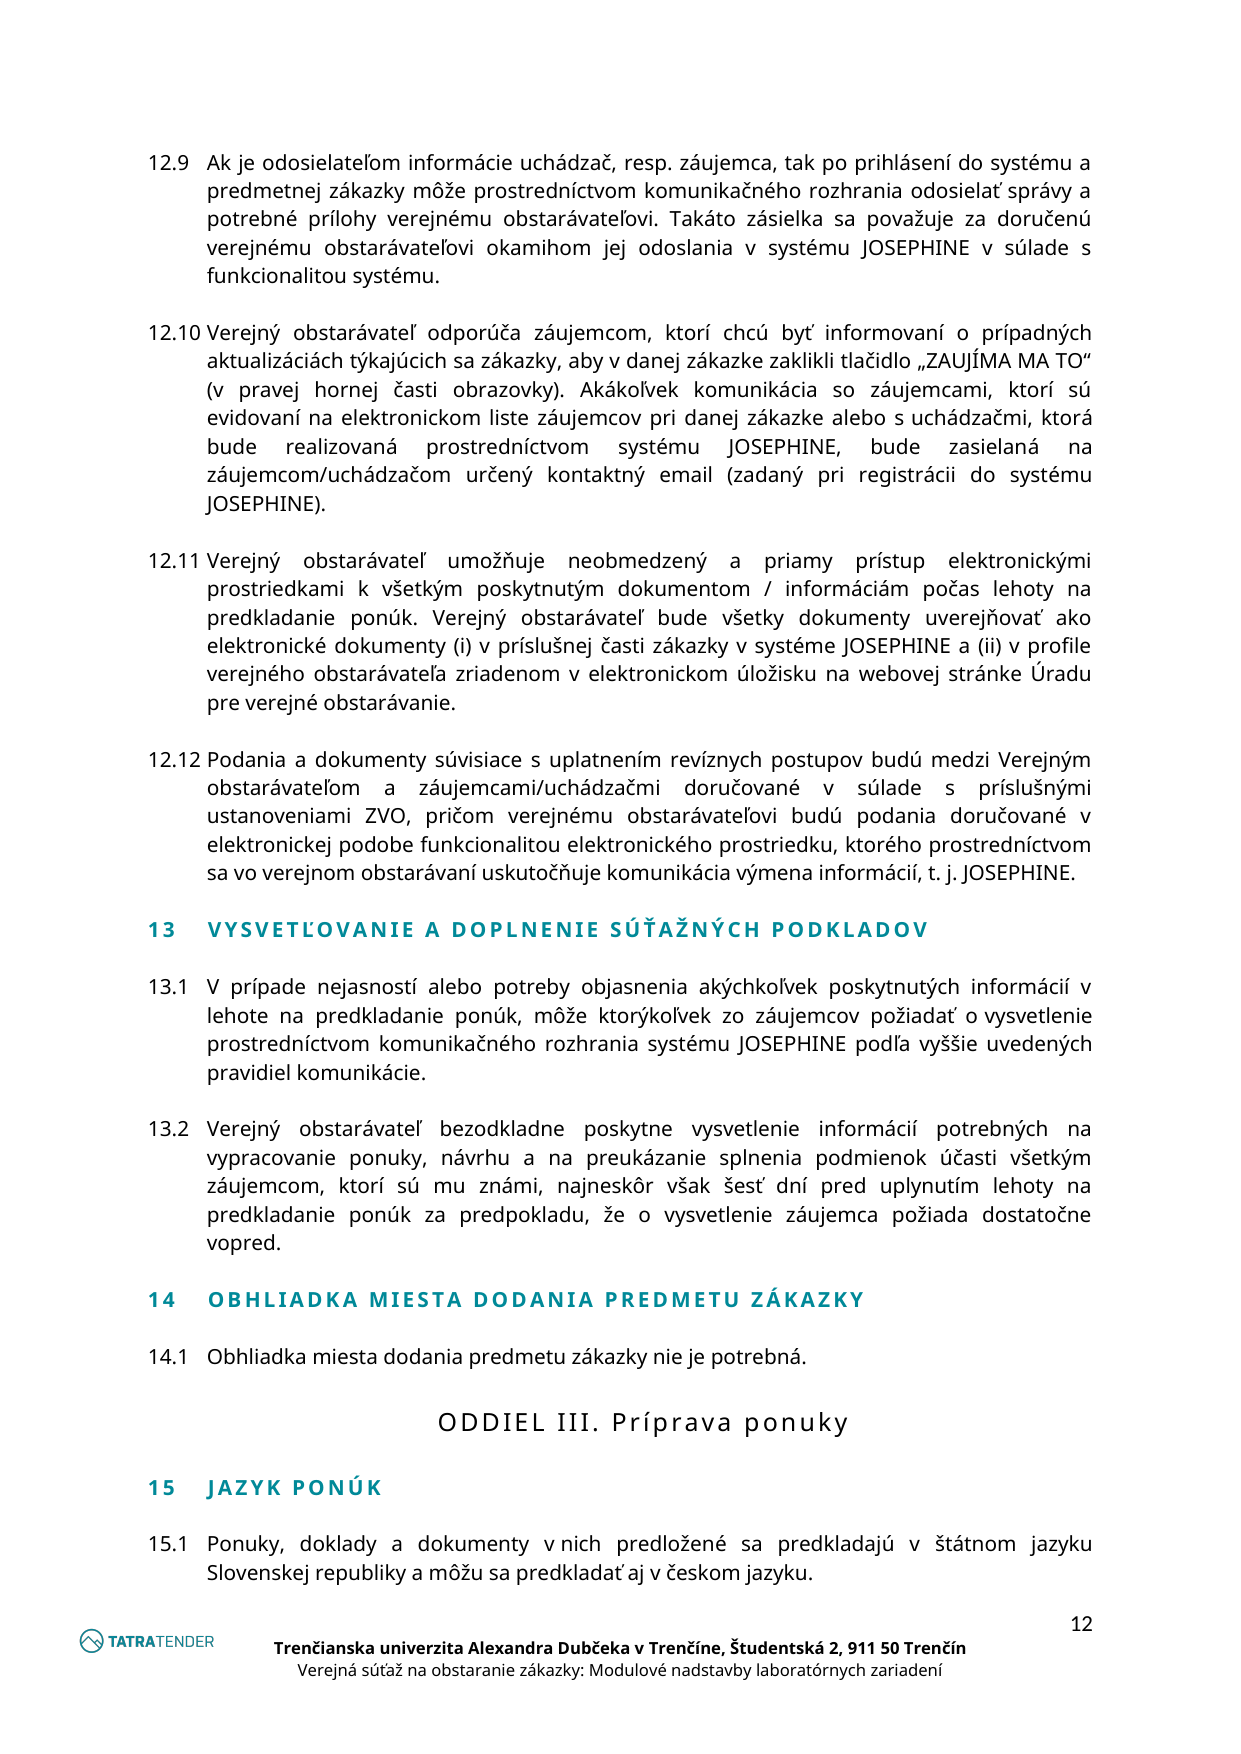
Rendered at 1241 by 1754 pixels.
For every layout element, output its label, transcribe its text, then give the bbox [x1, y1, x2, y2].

subtitle Verejný obstarávateľ bezodkladne poskytne vysvetlenie informácií potrebných na vypracovanie ponuky, návrhu a na preukázanie splnenia podmienok účasti všetkým záujemcom, ktorí sú mu známi, najneskôr však šesť dní pred uplynutím lehoty na predkladanie ponúk za predpokladu, že o vysvetlenie záujemca požiada dostatočne vopred. [148, 1114, 1093, 1257]
text ODDIEL III. Príprava ponuky [148, 1404, 1093, 1438]
subtitle Verejný obstarávateľ umožňuje neobmedzený a priamy prístup elektronickými prostriedkami k všetkým poskytnutým dokumentom / informáciám počas lehoty na predkladanie ponúk. Verejný obstarávateľ bude všetky dokumenty uverejňovať ako elektronické dokumenty (i) v príslušnej časti zákazky v systéme JOSEPHINE a (ii) v profile verejného obstarávateľa zriadenom v elektronickom úložisku na webovej stránke Úradu pre verejné obstarávanie. [148, 546, 1093, 716]
text Obhliadka miesta dodania predmetu zákazky [148, 1285, 1093, 1313]
subtitle V prípade nejasností alebo potreby objasnenia akýchkoľvek poskytnutých informácií v lehote na predkladanie ponúk, môže ktorýkoľvek zo záujemcov požiadať o vysvetlenie prostredníctvom komunikačného rozhrania systému JOSEPHINE podľa vyššie uvedených pravidiel komunikácie. [148, 972, 1093, 1086]
subtitle Verejný obstarávateľ odporúča záujemcom, ktorí chcú byť informovaní o prípadných aktualizáciách týkajúcich sa zákazky, aby v danej zákazke zaklikli tlačidlo „ZAUJÍMA MA TO“ (v pravej hornej časti obrazovky). Akákoľvek komunikácia so záujemcami, ktorí sú evidovaní na elektronickom liste záujemcov pri danej zákazke alebo s uchádzačmi, ktorá bude realizovaná prostredníctvom systému JOSEPHINE, bude zasielaná na záujemcom/uchádzačom určený kontaktný email (zadaný pri registrácii do systému JOSEPHINE). [148, 318, 1093, 517]
picture [77, 1617, 224, 1662]
subtitle Obhliadka miesta dodania predmetu zákazky nie je potrebná. [148, 1342, 1093, 1370]
subtitle Podania a dokumenty súvisiace s uplatnením revíznych postupov budú medzi Verejným obstarávateľom a záujemcami/uchádzačmi doručované v súlade s príslušnými ustanoveniami ZVO, pričom verejnému obstarávateľovi budú podania doručované v elektronickej podobe funkcionalitou elektronického prostriedku, ktorého prostredníctvom sa vo verejnom obstarávaní uskutočňuje komunikácia výmena informácií, t. j. JOSEPHINE. [148, 745, 1093, 887]
subtitle Ponuky, doklady a dokumenty v nich predložené sa predkladajú v štátnom jazyku Slovenskej republiky a môžu sa predkladať aj v českom jazyku. [148, 1529, 1093, 1586]
text Jazyk ponúk [148, 1473, 1093, 1501]
subtitle Ak je odosielateľom informácie uchádzač, resp. záujemca, tak po prihlásení do systému a predmetnej zákazky môže prostredníctvom komunikačného rozhrania odosielať správy a potrebné prílohy verejnému obstarávateľovi. Takáto zásielka sa považuje za doručenú verejnému obstarávateľovi okamihom jej odoslania v systému JOSEPHINE v súlade s funkcionalitou systému. [148, 148, 1093, 290]
text Vysvetľovanie a doplnenie súťažných podkladov [148, 915, 1093, 944]
